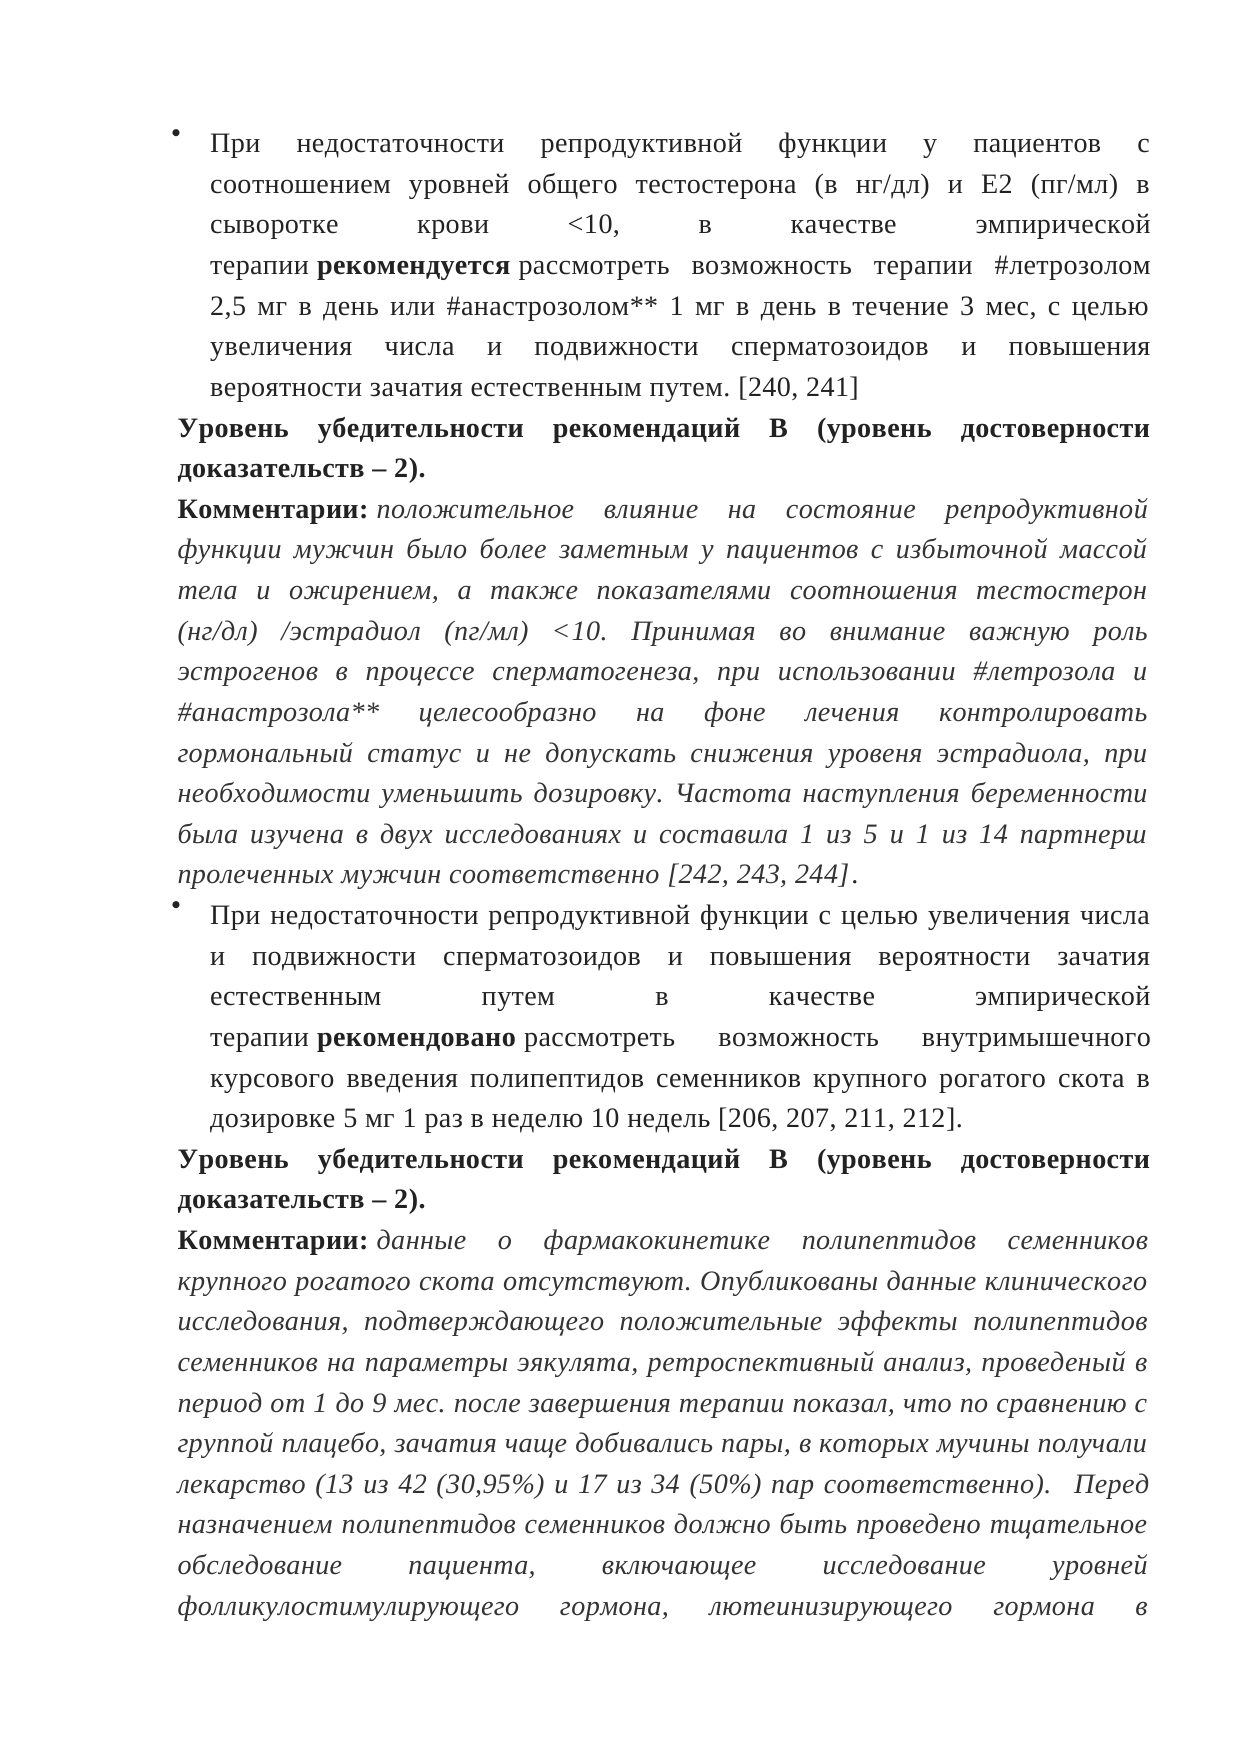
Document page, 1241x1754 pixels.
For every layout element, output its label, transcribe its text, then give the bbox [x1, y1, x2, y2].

list При недостаточности репродуктивной функции у пациентов с соотношением уровней общего тестостерона (в нг/дл) и Е2 (пг/мл) в сыворотке крови <10, в качестве эмпирической терапии рекомендуется рассмотреть возможность терапии #летрозолом 2,5 мг в день или #анастрозолом** 1 мг в день в течение 3 мес, с целью увеличения числа и подвижности сперматозоидов и повышения вероятности зачатия естественным путем. [240, 241] [172, 118, 1152, 402]
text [177, 1215, 1152, 1621]
text Уровень убедительности рекомендаций В (уровень достоверности доказательств – 2). [177, 1134, 1152, 1215]
list При недостаточности репродуктивной функции с целью увеличения числа и подвижности сперматозоидов и повышения вероятности зачатия естественным путем в качестве эмпирической терапии рекомендовано рассмотреть возможность внутримышечного курсового введения полипептидов семенников крупного рогатого скота в дозировке 5 мг 1 раз в неделю 10 недель [206, 207, 211, 212]. [172, 890, 1152, 1134]
text Комментарии: положительное влияние на состояние репродуктивной функции мужчин было более заметным у пациентов с избыточной массой тела и ожирением, а также показателями соотношения тестостерон (нг/дл) /эстрадиол (пг/мл) ˂10. Принимая во внимание важную роль эстрогенов в процессе сперматогенеза, при использовании #летрозола и #анастрозола** целесообразно на фоне лечения контролировать гормональный статус и не допускать снижения уровеня эстрадиола, при необходимости уменьшить дозировку. Частота наступления беременности была изучена в двух исследованиях и составила 1 из 5 и 1 из 14 партнерш пролеченных мужчин соответственно [242, 243, 244]. [177, 484, 1152, 890]
text Уровень убедительности рекомендаций В (уровень достоверности доказательств – 2). [177, 402, 1152, 484]
